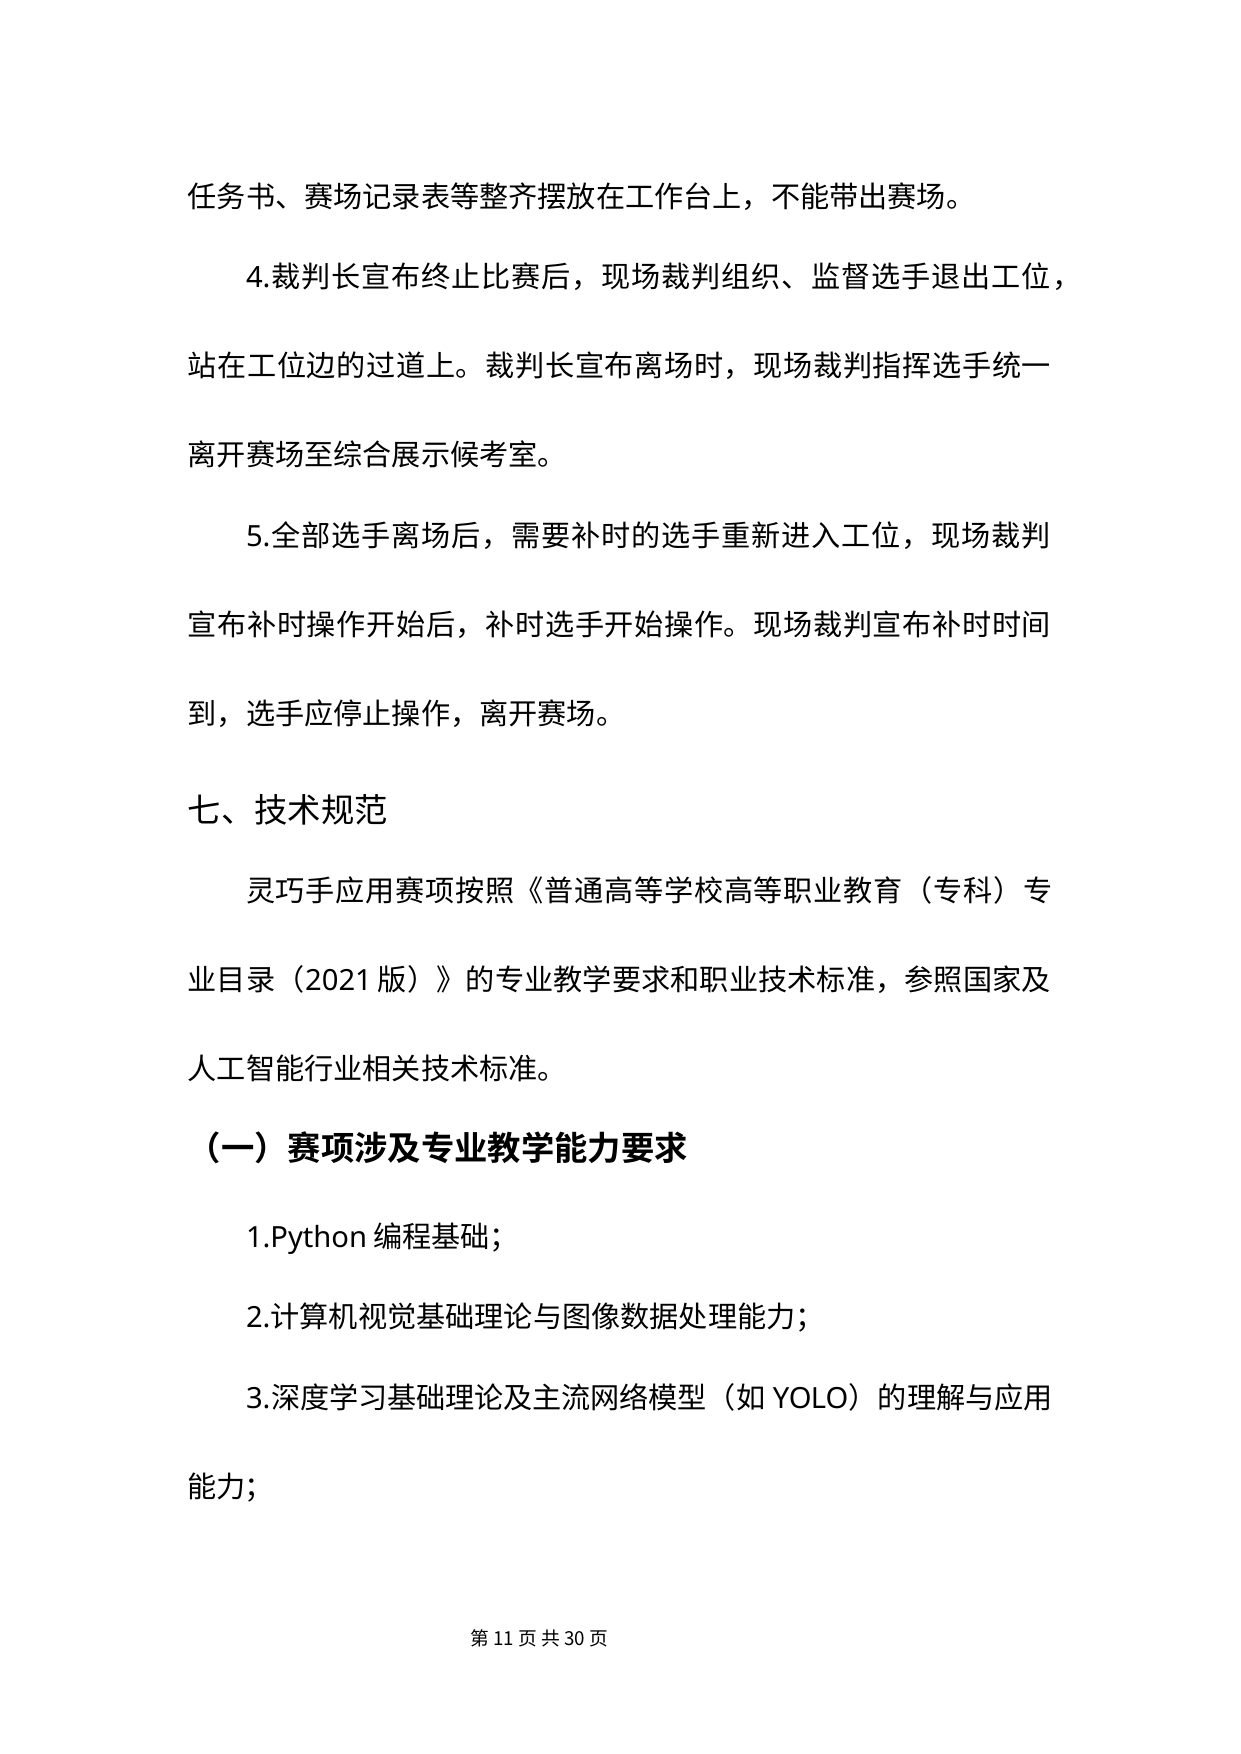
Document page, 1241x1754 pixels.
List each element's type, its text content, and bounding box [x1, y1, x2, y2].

text 3.深度学习基础理论及主流网络模型（如YOLO）的理解与应用能力； [187, 1363, 1053, 1517]
text 4.裁判长宣布终止比赛后，现场裁判组织、监督选手退出工位，站在工位边的过道上。裁判长宣布离场时，现场裁判指挥选手统一离开赛场至综合展示候考室。 [187, 243, 1053, 486]
list （一）赛项涉及专业教学能力要求 [187, 1114, 1053, 1179]
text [187, 162, 1053, 227]
text 1.Python编程基础； [187, 1202, 1053, 1267]
text 灵巧手应用赛项按照《普通高等学校高等职业教育（专科）专业目录（2021版）》的专业教学要求和职业技术标准，参照国家及人工智能行业相关技术标准。 [187, 856, 1053, 1099]
text 5.全部选手离场后，需要补时的选手重新进入工位，现场裁判宣布补时操作开始后，补时选手开始操作。现场裁判宣布补时时间到，选手应停止操作，离开赛场。 [187, 501, 1053, 744]
text 七、技术规范 [187, 775, 1053, 840]
text 2.计算机视觉基础理论与图像数据处理能力； [187, 1283, 1053, 1348]
